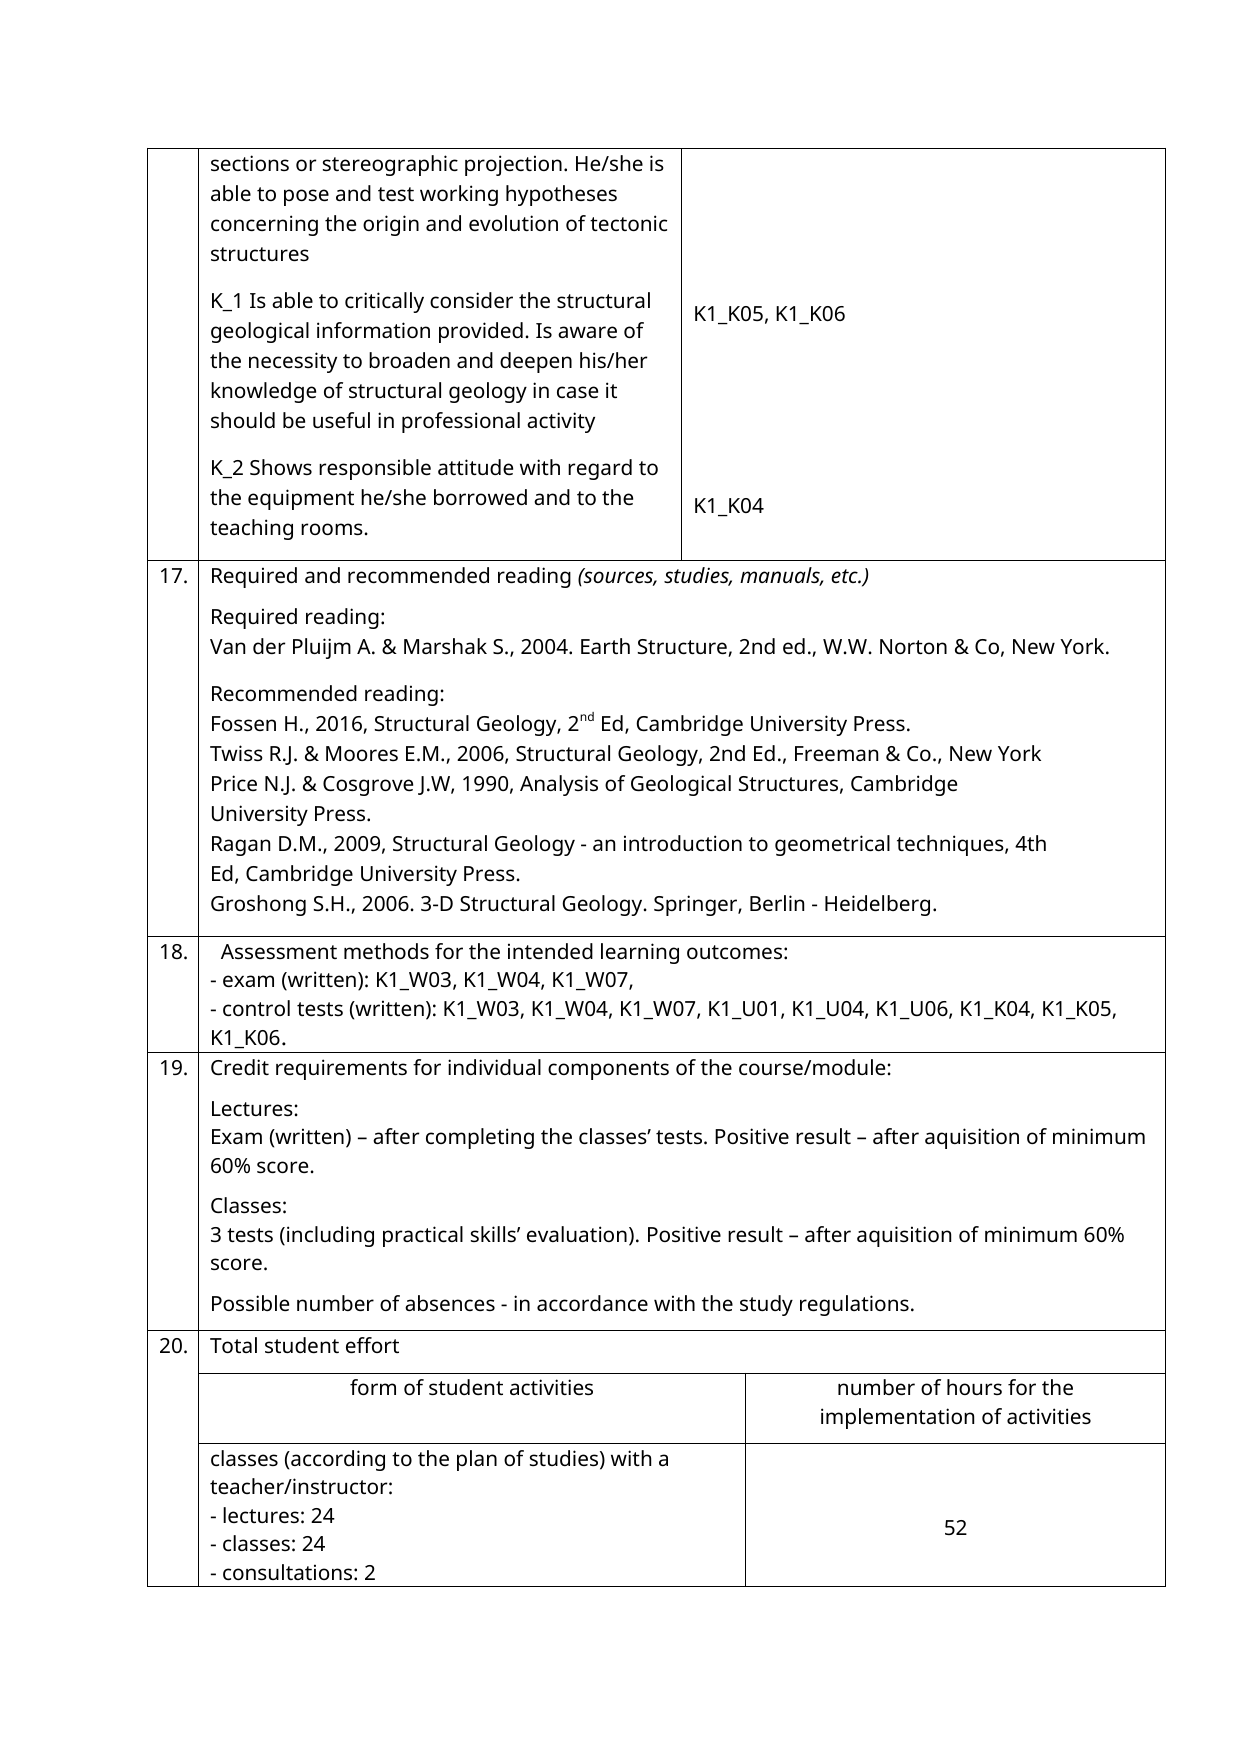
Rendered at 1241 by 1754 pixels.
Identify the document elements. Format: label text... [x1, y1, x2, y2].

table_cell Credit requirements for individual components of the course/module: Lectures: Exam (written) – after completing the classes’ tests. Positive result – after aquisition of minimum 60% score. Classes: 3 tests (including practical skills’ evaluation). Positive result – after aquisition of minimum 60% score. Possible number of absences - in accordance with the study regulations. [199, 1053, 1165, 1330]
table_cell [148, 937, 198, 1052]
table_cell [199, 149, 681, 560]
table_cell Assessment methods for the intended learning outcomes: - exam (written): K1_W03, K1_W04, K1_W07, - control tests (written): K1_W03, K1_W04, K1_W07, K1_U01, K1_U04, K1_U06, K1_K04, K1_K05, K1_K06. [199, 937, 1165, 1052]
table_cell 52 [746, 1444, 1165, 1586]
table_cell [199, 1444, 745, 1586]
table_cell form of student activities [199, 1374, 745, 1443]
table_cell [148, 149, 198, 560]
table_cell [148, 1331, 198, 1586]
table_cell Total student effort [199, 1331, 1165, 1372]
table_cell Required and recommended reading (sources, studies, manuals, etc.) Required reading: Van der Pluijm A. & Marshak S., 2004. Earth Structure, 2nd ed., W.W. Norton & Co, New York. Recommended reading: Fossen H., 2016, Structural Geology, 2nd Ed, Cambridge University Press. Twiss R.J. & Moores E.M., 2006, Structural Geology, 2nd Ed., Freeman & Co., New York Price N.J. & Cosgrove J.W, 1990, Analysis of Geological Structures, Cambridge University Press. Ragan D.M., 2009, Structural Geology - an introduction to geometrical techniques, 4th Ed, Cambridge University Press. Groshong S.H., 2006. 3-D Structural Geology. Springer, Berlin - Heidelberg. [199, 561, 1165, 936]
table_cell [682, 149, 1165, 560]
table_cell number of hours for the implementation of activities [746, 1374, 1165, 1443]
table_cell [148, 561, 198, 936]
table_cell [148, 1053, 198, 1330]
